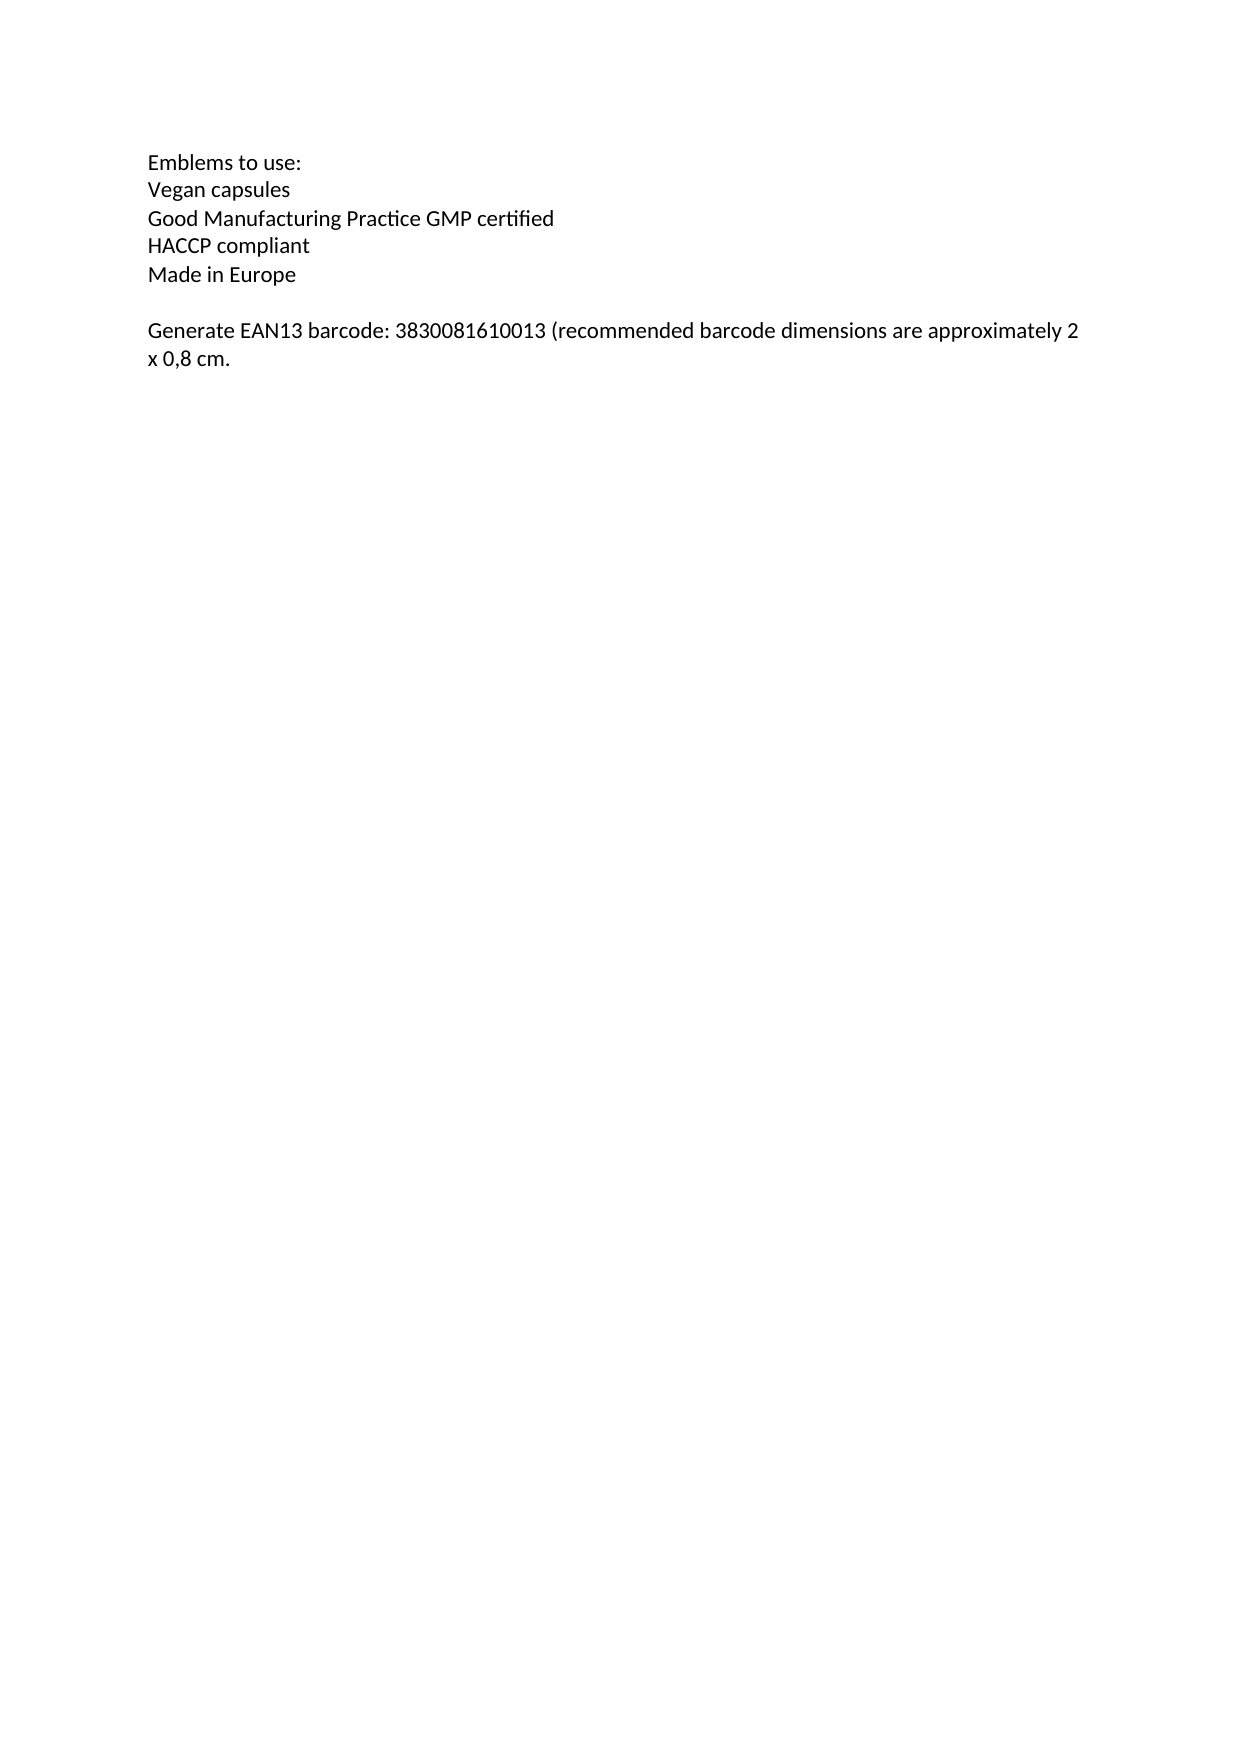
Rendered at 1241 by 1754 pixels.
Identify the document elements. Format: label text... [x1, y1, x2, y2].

text Vegan capsules [148, 176, 1093, 204]
text HACCP compliant [148, 232, 1093, 260]
text Made in Europe [148, 260, 1093, 288]
text Generate EAN13 barcode: 3830081610013 (recommended barcode dimensions are approximately 2 x 0,8 cm. [148, 316, 1093, 372]
text Emblems to use: [148, 148, 1093, 176]
text Good Manufacturing Practice GMP certified [148, 204, 1093, 232]
